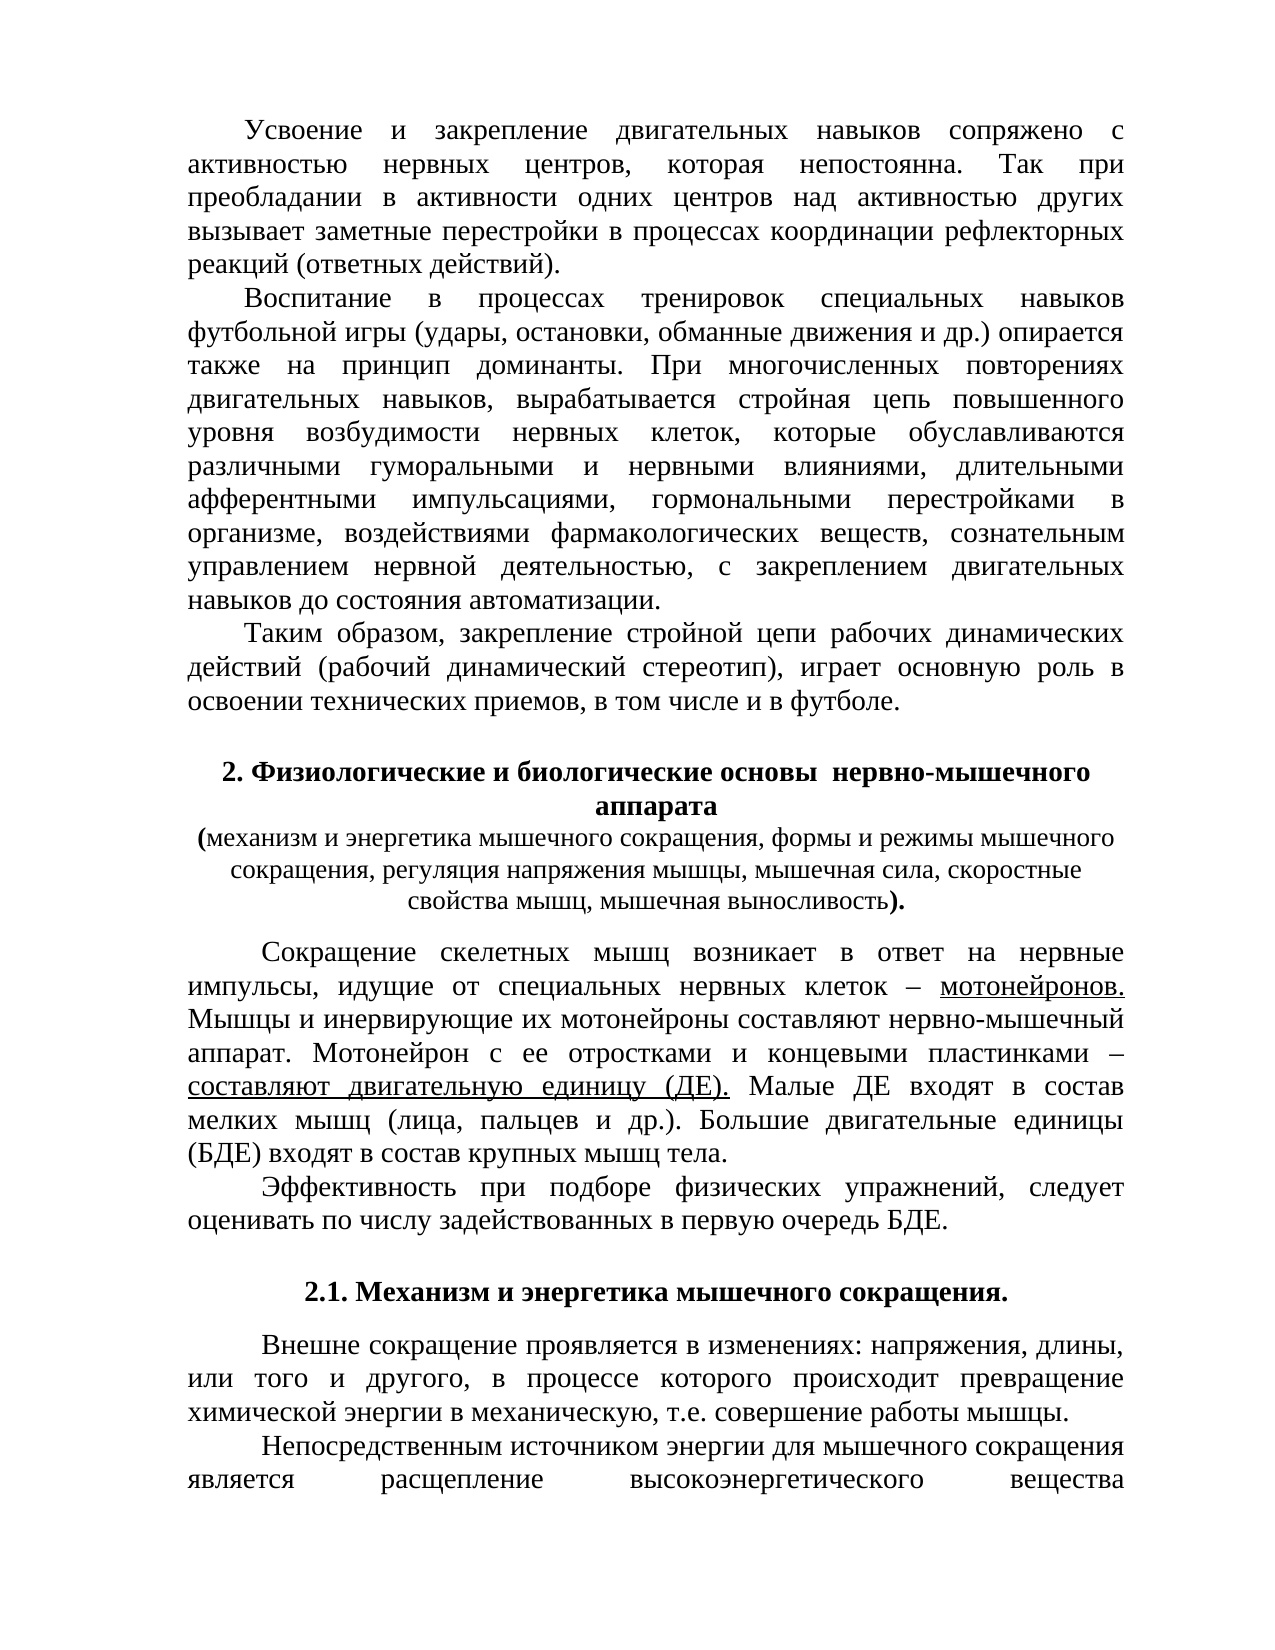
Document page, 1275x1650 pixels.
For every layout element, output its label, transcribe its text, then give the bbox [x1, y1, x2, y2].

text Сокращение скелетных мышц возникает в ответ на нервные импульсы, идущие от специальных нервных клеток – мотонейронов. Мышцы и инервирующие их мотонейроны составляют нервно-мышечный аппарат. Мотонейрон с ее отростками и концевыми пластинками – составляют двигательную единицу (ДЕ). Малые ДЕ входят в состав мелких мышц (лица, пальцев и др.). Большие двигательные единицы (БДЕ) входят в состав крупных мышц тела. [187, 934, 1125, 1169]
text Таким образом, закрепление стройной цепи рабочих динамических действий (рабочий динамический стереотип), играет основную роль в освоении технических приемов, в том числе и в футболе. [187, 616, 1125, 716]
text (механизм и энергетика мышечного сокращения, формы и режимы мышечного сокращения, регуляция напряжения мышцы, мышечная сила, скоростные свойства мышц, мышечная выносливость). [187, 822, 1125, 915]
text Воспитание в процессах тренировок специальных навыков футбольной игры (удары, остановки, обманные движения и др.) опирается также на принцип доминанты. При многочисленных повторениях двигательных навыков, вырабатывается стройная цепь повышенного уровня возбудимости нервных клеток, которые обуславливаются различными гуморальными и нервными влияниями, длительными афферентными импульсациями, гормональными перестройками в организме, воздействиями фармакологических веществ, сознательным управлением нервной деятельностью, с закреплением двигательных навыков до состояния автоматизации. [187, 280, 1125, 616]
text Внешне сокращение проявляется в изменениях: напряжения, длины, или того и другого, в процессе которого происходит превращение химической энергии в механическую, т.е. совершение работы мышцы. [187, 1327, 1125, 1428]
text Усвоение и закрепление двигательных навыков сопряжено с активностью нервных центров, которая непостоянна. Так при преобладании в активности одних центров над активностью других вызывает заметные перестройки в процессах координации рефлекторных реакций (ответных действий). [187, 112, 1125, 280]
text 2. Физиологические и биологические основы нервно-мышечного аппарата [187, 754, 1125, 822]
text Эффективность при подборе физических упражнений, следует оценивать по числу задействованных в первую очередь БДЕ. [187, 1169, 1125, 1236]
text 2.1. Механизм и энергетика мышечного сокращения. [187, 1274, 1125, 1308]
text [187, 1428, 1125, 1495]
